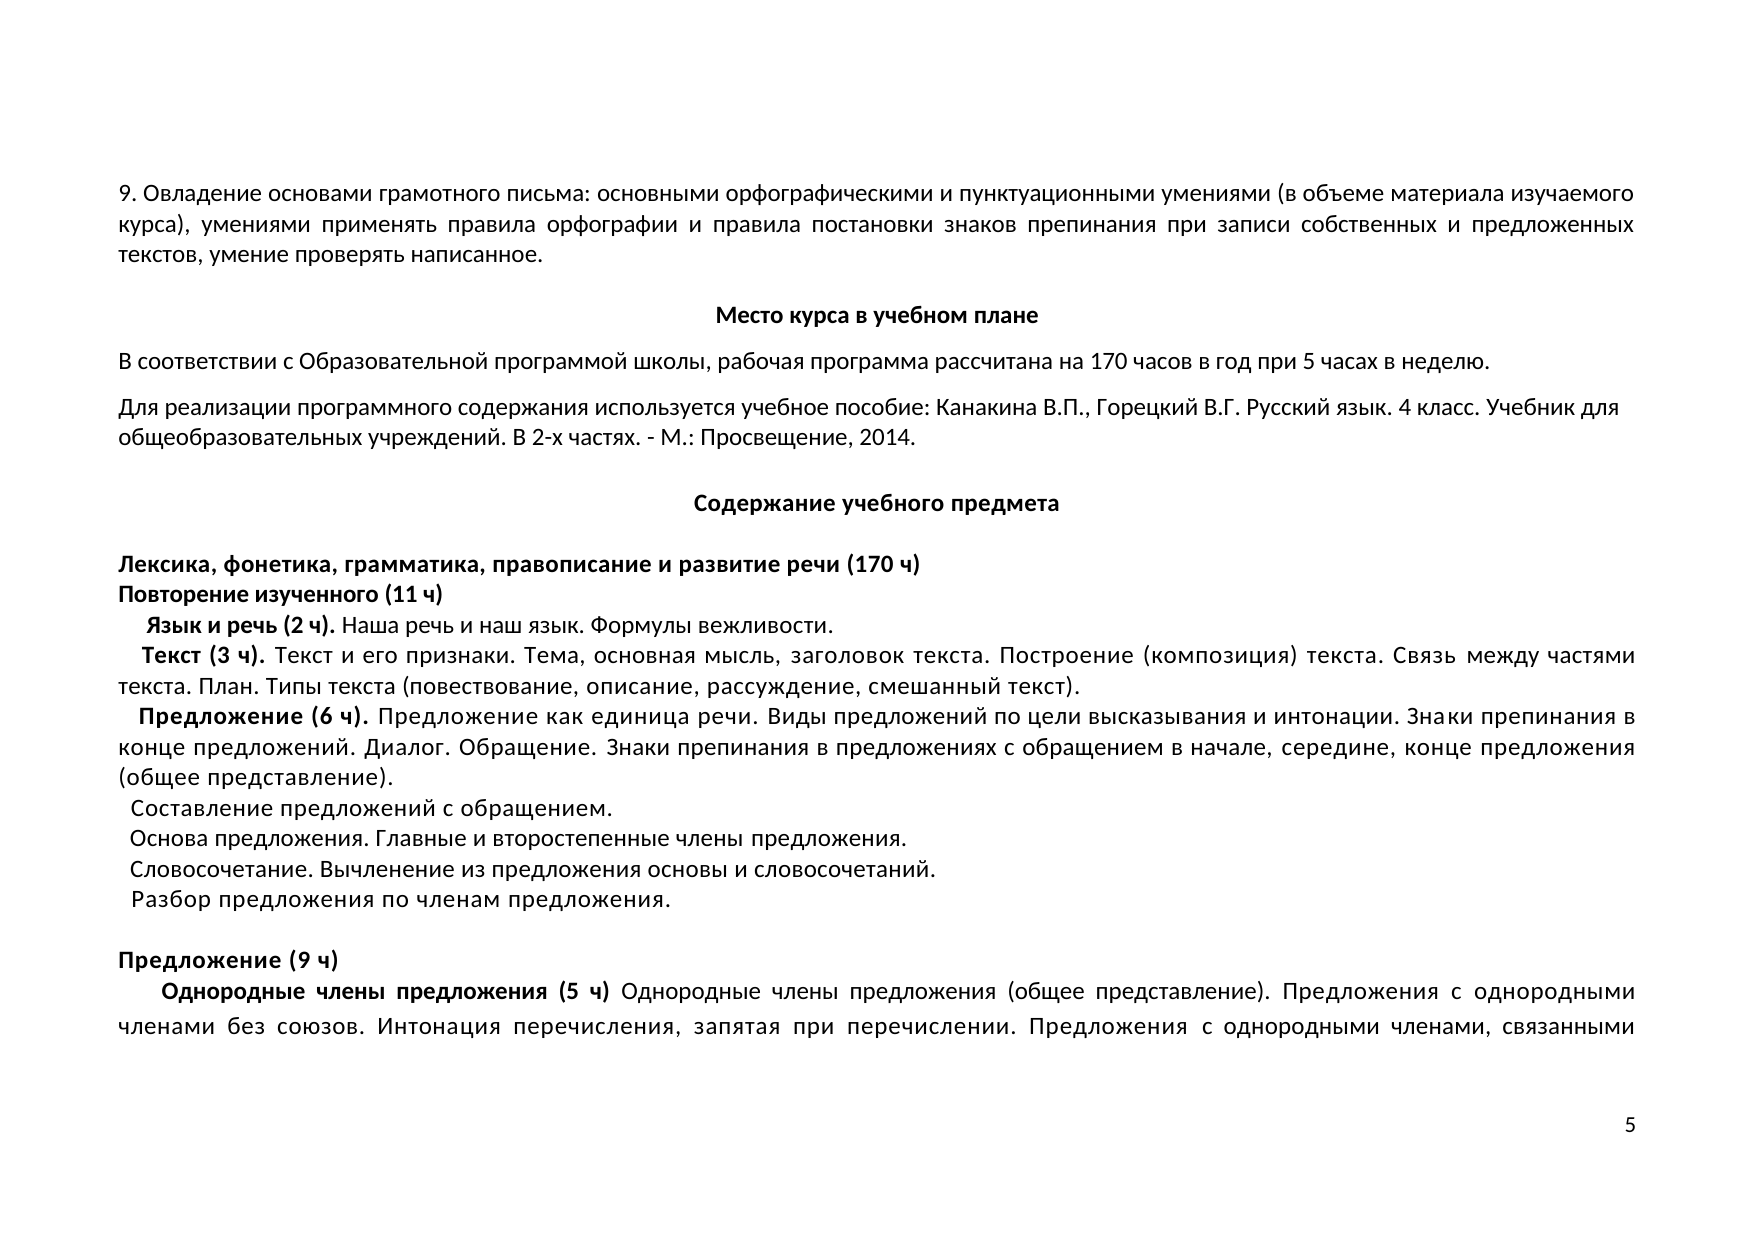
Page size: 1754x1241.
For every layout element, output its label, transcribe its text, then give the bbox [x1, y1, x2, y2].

text Содержание учебного предмета [118, 487, 1636, 517]
text Составление предложений с обращением. [118, 792, 1636, 822]
text Место курса в учебном плане [118, 299, 1636, 330]
text Разбор предложения по членам предложения. [118, 883, 1636, 914]
text Для реализации программного содержания используется учебное пособие: Канакина В.П., Горецкий В.Г. Русский язык. 4 класс. Учебник для общеобразовательных учреждений. В 2-х частях. - М.: Просвещение, 2014. [118, 391, 1636, 452]
text Основа предложения. Главные и второстепенные члены предложения. [118, 822, 1636, 853]
text Язык и речь (2 ч). Наша речь и наш язык. Формулы вежливости. [118, 609, 1636, 639]
text Словосочетание. Вычленение из предложения основы и словосочетаний. [118, 853, 1636, 883]
text Текст (3 ч). Текст и его признаки. Тема, основная мысль, заголовок текста. Построение (композиция) текста. Связь между частями текста. План. Типы текста (повествование, описание, рассуждение, смешанный текст). [118, 639, 1636, 700]
text Предложение (9 ч) [118, 944, 1636, 975]
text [118, 975, 1636, 1041]
text В соответствии с Образовательной программой школы, рабочая программа рассчитана на 170 часов в год при 5 часах в неделю. [118, 345, 1636, 376]
text Лексика, фонетика, грамматика, правописание и развитие речи (170 ч) [118, 548, 1636, 578]
text Предложение (6 ч). Предложение как единица речи. Виды предложений по цели высказывания и интонации. Знаки препинания в конце предложений. Диалог. Обращение. Знаки препинания в предложениях с обращением в начале, середине, конце предложения (общее представление). [118, 700, 1636, 792]
text Повторение изученного (11 ч) [118, 578, 1636, 609]
text 9. Овладение основами грамотного письма: основными орфографическими и пунктуационными умениями (в объеме материала изучаемого курса), умениями применять правила орфографии и правила постановки знаков препинания при записи собственных и предложенных текстов, умение проверять написанное. [118, 177, 1636, 269]
